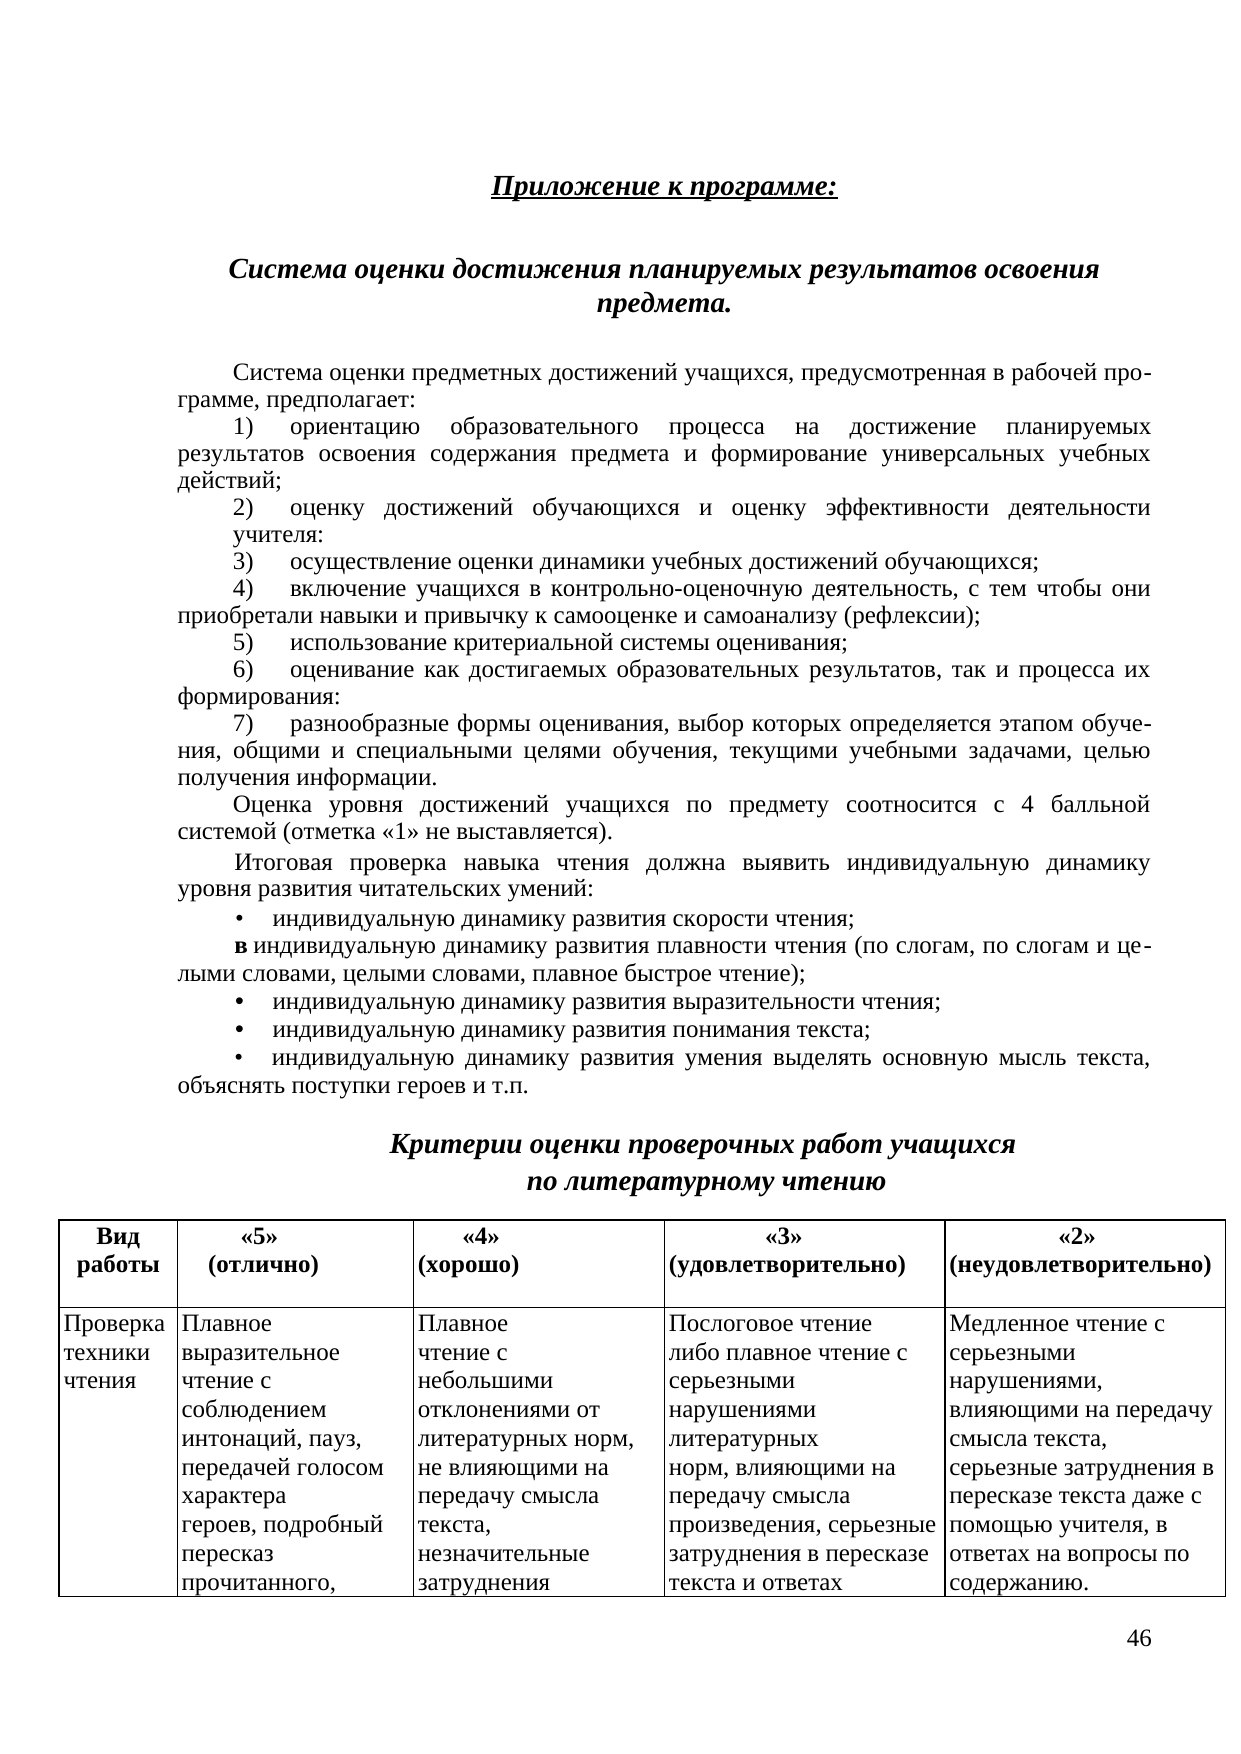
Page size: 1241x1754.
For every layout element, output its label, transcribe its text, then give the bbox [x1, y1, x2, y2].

list оценку достижений обучающихся и оценку эффективности деятельности учителя: [233, 494, 1152, 548]
text Оценка уровня достижений учащихся по предмету соотносится с 4 балльной системой (отметка «1» не выставляется). [177, 791, 1152, 845]
text Критерии оценки проверочных работ учащихся [254, 1127, 1152, 1160]
text по литературному чтению [254, 1163, 1152, 1197]
list индивидуальную динамику развития выразительности чтения; [235, 987, 1152, 1015]
text • индивидуальную динамику развития скорости чтения; [235, 904, 1152, 932]
subtitle Приложение к программе: [177, 168, 1152, 202]
list индивидуальную динамику развития понимания текста; [235, 1016, 1152, 1043]
table_header «3» (удовлетворительно) [665, 1221, 944, 1307]
list осуществление оценки динамики учебных достижений обучающихся; [233, 548, 1152, 574]
list разнообразные формы оценивания, выбор которых определяется этапом обучения, общими и специальными целями обучения, текущими учебными задачами, целью получения информации. [177, 710, 1152, 791]
list ориентацию образовательного процесса на достижение планируемых результатов освоения содержания предмета и формирование универсальных учебных действий; [177, 413, 1152, 494]
text Итоговая проверка навыка чтения должна выявить индивидуальную динамику уровня развития читательских умений: [177, 850, 1152, 902]
list использование критериальной системы оценивания; [233, 628, 1152, 656]
table_header «2» (неудовлетворительно) [946, 1221, 1225, 1307]
list включение учащихся в контрольно-оценочную деятельность, с тем чтобы они приобретали навыки и привычку к самооценке и самоанализу (рефлексии); [177, 574, 1152, 628]
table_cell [946, 1308, 1225, 1596]
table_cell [665, 1308, 944, 1596]
table_header «4» (хорошо) [414, 1221, 664, 1307]
text в индивидуальную динамику развития плавности чтения (по слогам, по слогам и целыми словами, целыми словами, плавное быстрое чтение); [177, 932, 1152, 987]
table_header «5» (отлично) [178, 1221, 413, 1307]
text Система оценки предметных достижений учащихся, предусмотренная в рабочей программе, предполагает: [177, 359, 1152, 413]
text • индивидуальную динамику развития умения выделять основную мысль текста, объяснять поступки героев и т.п. [177, 1043, 1152, 1098]
list оценивание как достигаемых образовательных результатов, так и процесса их формирования: [177, 656, 1152, 710]
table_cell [178, 1308, 413, 1596]
table_header Вид работы [60, 1221, 177, 1307]
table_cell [414, 1308, 664, 1596]
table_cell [60, 1308, 177, 1596]
subtitle Система оценки достижения планируемых результатов освоения предмета. [177, 252, 1152, 319]
